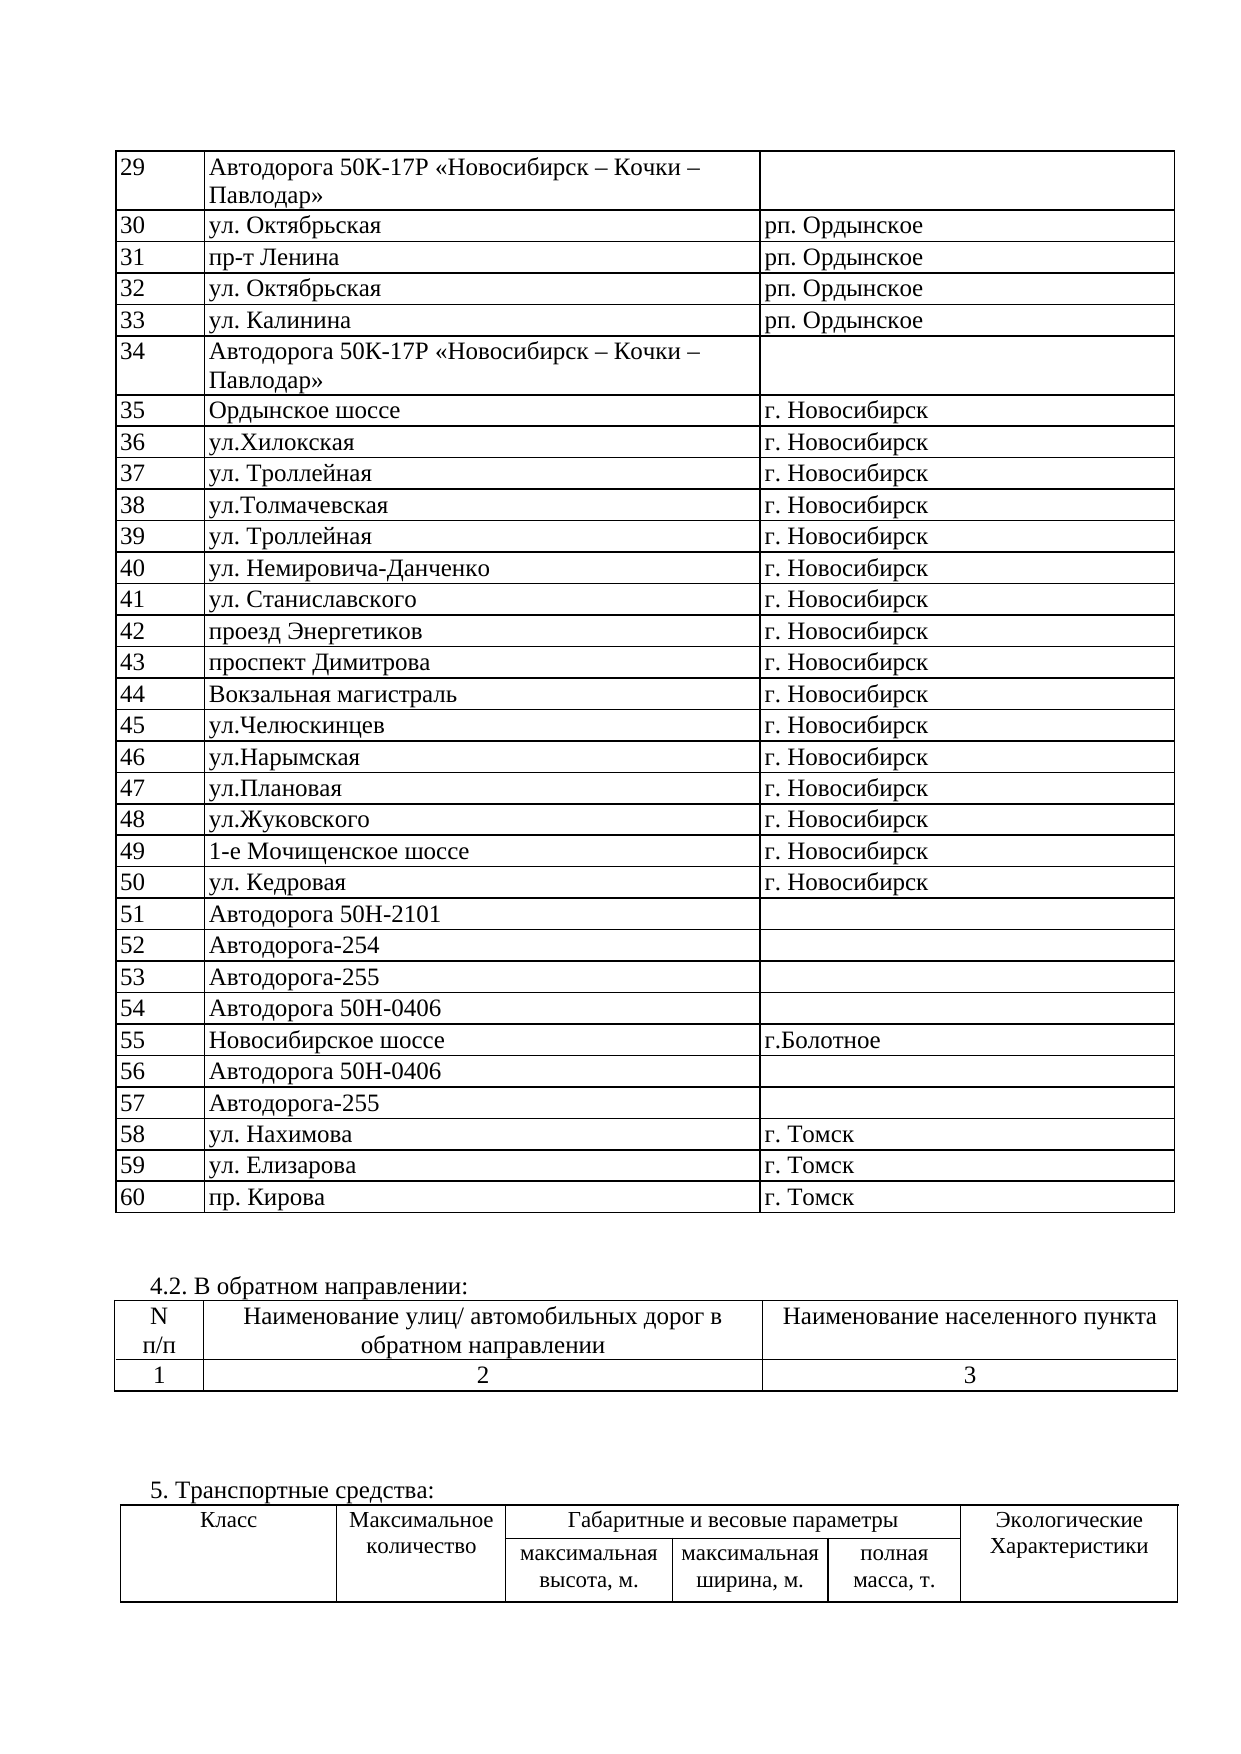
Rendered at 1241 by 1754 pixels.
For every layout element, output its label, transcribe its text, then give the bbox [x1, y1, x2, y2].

table_cell 37 [117, 458, 204, 488]
table_cell ул. Кедровая [205, 867, 759, 897]
table_cell г. Новосибирск [761, 710, 1174, 740]
table_cell [761, 337, 1174, 394]
table_cell г. Новосибирск [761, 396, 1174, 425]
table_cell г. Новосибирск [761, 584, 1174, 614]
table_header Наименование населенного пункта [763, 1301, 1177, 1359]
table_cell 33 [117, 305, 204, 335]
table_cell 47 [117, 773, 204, 803]
table_cell Вокзальная магистраль [205, 679, 759, 708]
table_cell г.Болотное [761, 1025, 1174, 1054]
table_cell г. Томск [761, 1119, 1174, 1149]
table_cell [761, 993, 1174, 1023]
table_cell ул.Челюскинцев [205, 710, 759, 740]
table_cell Автодорога 50Н-2101 [205, 899, 759, 929]
table_cell ул. Станиславского [205, 584, 759, 614]
table_cell рп. Ордынское [761, 242, 1174, 272]
table_cell ул. Калинина [205, 305, 759, 335]
table_cell 60 [117, 1182, 204, 1212]
table_cell ул.Нарымская [205, 742, 759, 771]
table_cell рп. Ордынское [761, 274, 1174, 303]
table_cell ул.Жуковского [205, 805, 759, 834]
table_cell 40 [117, 553, 204, 583]
table_cell 52 [117, 930, 204, 960]
table_cell 50 [117, 867, 204, 897]
table_cell ул. Троллейная [205, 458, 759, 488]
table_cell ул. Троллейная [205, 521, 759, 551]
table_cell г. Новосибирск [761, 490, 1174, 520]
table_cell [761, 930, 1174, 960]
table_cell Новосибирское шоссе [205, 1025, 759, 1054]
table_cell ул. Октябрьская [205, 211, 759, 241]
table_cell ул. Елизарова [205, 1151, 759, 1180]
table_cell [761, 962, 1174, 992]
table_cell максимальная высота, м. [506, 1539, 672, 1601]
table_cell 44 [117, 679, 204, 708]
table_cell ул.Плановая [205, 773, 759, 803]
table_cell 1 [115, 1360, 203, 1390]
table_cell 49 [117, 836, 204, 866]
table_header Наименование улиц/ автомобильных дорог в обратном направлении [204, 1301, 762, 1359]
table_cell [761, 1088, 1174, 1117]
table_cell Автодорога 50К-17Р «Новосибирск – Кочки – Павлодар» [205, 337, 759, 394]
table_cell Ордынское шоссе [205, 396, 759, 425]
table_cell 30 [117, 211, 204, 241]
table_cell [761, 152, 1174, 209]
table_cell 38 [117, 490, 204, 520]
table_cell Автодорога-254 [205, 930, 759, 960]
table_cell г. Новосибирск [761, 836, 1174, 866]
table_cell 55 [117, 1025, 204, 1054]
table_cell 58 [117, 1119, 204, 1149]
table_cell Автодорога 50Н-0406 [205, 1056, 759, 1086]
table_cell [761, 1056, 1174, 1086]
table_cell 48 [117, 805, 204, 834]
table_cell 46 [117, 742, 204, 771]
table_cell г. Новосибирск [761, 805, 1174, 834]
table_cell проезд Энергетиков [205, 616, 759, 646]
table_cell 57 [117, 1088, 204, 1117]
table_cell 32 [117, 274, 204, 303]
text 5. Транспортные средства: [150, 1476, 1090, 1504]
table_cell 53 [117, 962, 204, 992]
table_cell [761, 899, 1174, 929]
table_cell ул. Октябрьская [205, 274, 759, 303]
table_cell 59 [117, 1151, 204, 1180]
table_cell 1-е Мочищенское шоссе [205, 836, 759, 866]
table_cell 34 [117, 337, 204, 394]
table_cell Автодорога 50К-17Р «Новосибирск – Кочки – Павлодар» [205, 152, 759, 209]
table_header Класс [121, 1506, 336, 1601]
table_cell ул.Толмачевская [205, 490, 759, 520]
table_cell 56 [117, 1056, 204, 1086]
table_cell 31 [117, 242, 204, 272]
table_cell г. Новосибирск [761, 427, 1174, 457]
table_cell г. Томск [761, 1151, 1174, 1180]
table_cell г. Новосибирск [761, 647, 1174, 677]
table_cell 54 [117, 993, 204, 1023]
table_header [337, 1506, 505, 1601]
table_cell г. Томск [761, 1182, 1174, 1212]
table_cell 35 [117, 396, 204, 425]
table_cell г. Новосибирск [761, 616, 1174, 646]
table_cell 36 [117, 427, 204, 457]
table_header N п/п [115, 1301, 203, 1359]
table_cell рп. Ордынское [761, 305, 1174, 335]
table_cell пр-т Ленина [205, 242, 759, 272]
table_cell г. Новосибирск [761, 773, 1174, 803]
table_cell 51 [117, 899, 204, 929]
table_cell 43 [117, 647, 204, 677]
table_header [961, 1506, 1177, 1601]
table_cell г. Новосибирск [761, 679, 1174, 708]
table_cell Автодорога-255 [205, 962, 759, 992]
table_cell Автодорога-255 [205, 1088, 759, 1117]
table_cell г. Новосибирск [761, 553, 1174, 583]
table_cell Автодорога 50Н-0406 [205, 993, 759, 1023]
table_cell ул. Нахимова [205, 1119, 759, 1149]
table_header Габаритные и весовые параметры [506, 1506, 960, 1538]
table_cell 42 [117, 616, 204, 646]
table_cell полная масса, т. [829, 1539, 960, 1601]
table_cell г. Новосибирск [761, 867, 1174, 897]
table_cell пр. Кирова [205, 1182, 759, 1212]
table_cell ул. Немировича-Данченко [205, 553, 759, 583]
table_cell 41 [117, 584, 204, 614]
table_cell 29 [117, 152, 204, 209]
table_cell ул.Хилокская [205, 427, 759, 457]
table_cell максимальная ширина, м. [673, 1539, 827, 1601]
table_cell г. Новосибирск [761, 458, 1174, 488]
table_cell рп. Ордынское [761, 211, 1174, 241]
text 4.2. В обратном направлении: [150, 1271, 1090, 1300]
table_cell 45 [117, 710, 204, 740]
table_cell 3 [763, 1359, 1177, 1390]
table_cell проспект Димитрова [205, 647, 759, 677]
table_cell 2 [204, 1360, 762, 1390]
table_cell г. Новосибирск [761, 521, 1174, 551]
table_cell 39 [117, 521, 204, 551]
table_cell г. Новосибирск [761, 742, 1174, 771]
